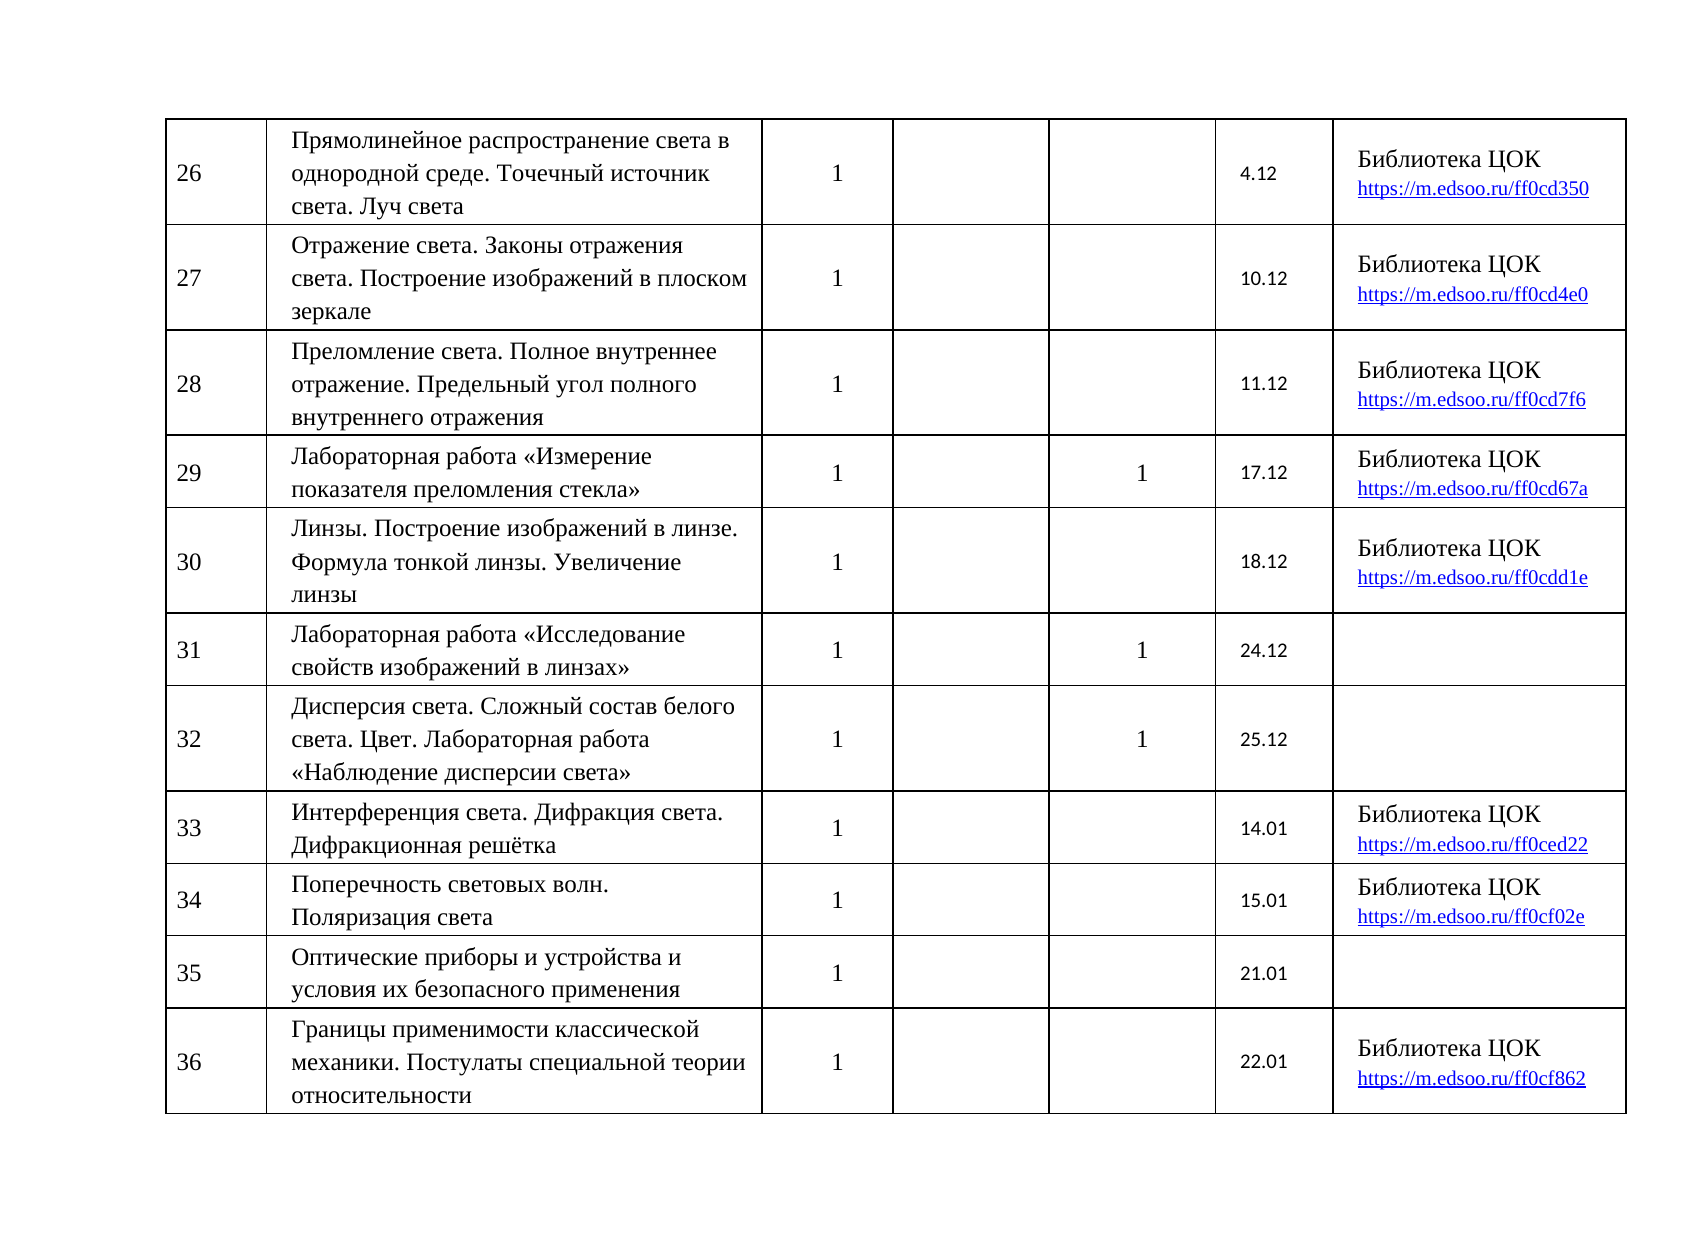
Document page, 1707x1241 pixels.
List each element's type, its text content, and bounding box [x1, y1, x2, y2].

table_cell [894, 936, 1048, 1007]
table_cell Библиотека ЦОК https://m.edsoo.ru/ff0cd67a [1334, 436, 1625, 507]
table_cell [894, 686, 1048, 790]
table_cell [1050, 120, 1215, 223]
table_cell 1 [763, 864, 892, 935]
table_cell Библиотека ЦОК https://m.edsoo.ru/ff0cf02e [1334, 864, 1625, 935]
table_cell Лабораторная работа «Измерение показателя преломления стекла» [267, 436, 761, 507]
table_cell 1 [763, 792, 892, 862]
table_cell 18.12 [1216, 508, 1332, 612]
table_cell Прямолинейное распространение света в однородной среде. Точечный источник света. Луч света [267, 120, 761, 223]
table_cell Поперечность световых волн. Поляризация света [267, 864, 761, 935]
table_cell 28 [167, 331, 266, 434]
table_cell 1 [1050, 436, 1215, 507]
table_cell 1 [763, 225, 892, 329]
table_cell [1334, 686, 1625, 790]
table_cell 1 [763, 686, 892, 790]
table_cell 1 [1050, 614, 1215, 684]
table_cell 33 [167, 792, 266, 862]
table_cell Лабораторная работа «Исследование свойств изображений в линзах» [267, 614, 761, 684]
table_cell 14.01 [1216, 792, 1332, 862]
table_cell 1 [763, 508, 892, 612]
table_cell Библиотека ЦОК https://m.edsoo.ru/ff0cd350 [1334, 120, 1625, 223]
table_cell [1050, 792, 1215, 862]
table_cell 35 [167, 936, 266, 1007]
table_cell Библиотека ЦОК https://m.edsoo.ru/ff0cd4e0 [1334, 225, 1625, 329]
table_cell 1 [1050, 686, 1215, 790]
table_cell 25.12 [1216, 686, 1332, 790]
table_cell [894, 614, 1048, 684]
table_cell 22.01 [1216, 1009, 1332, 1113]
table_cell Отражение света. Законы отражения света. Построение изображений в плоском зеркале [267, 225, 761, 329]
table_cell Библиотека ЦОК https://m.edsoo.ru/ff0cdd1e [1334, 508, 1625, 612]
table_cell Библиотека ЦОК https://m.edsoo.ru/ff0cd7f6 [1334, 331, 1625, 434]
table_cell Линзы. Построение изображений в линзе. Формула тонкой линзы. Увеличение линзы [267, 508, 761, 612]
table_cell 1 [763, 331, 892, 434]
table_cell [894, 508, 1048, 612]
table_cell 31 [167, 614, 266, 684]
table_cell [1050, 331, 1215, 434]
table_cell Преломление света. Полное внутреннее отражение. Предельный угол полного внутреннего отражения [267, 331, 761, 434]
table_cell 1 [763, 936, 892, 1007]
table_cell 11.12 [1216, 331, 1332, 434]
table_cell [1334, 614, 1625, 684]
table_cell [894, 864, 1048, 935]
table_cell Границы применимости классической механики. Постулаты специальной теории относительности [267, 1009, 761, 1113]
table_cell [1050, 864, 1215, 935]
table_cell [1050, 225, 1215, 329]
table_cell 4.12 [1216, 120, 1332, 223]
table_cell 15.01 [1216, 864, 1332, 935]
table_cell 26 [167, 120, 266, 223]
table_cell [894, 1009, 1048, 1113]
table_cell Библиотека ЦОК https://m.edsoo.ru/ff0ced22 [1334, 792, 1625, 862]
table_cell 27 [167, 225, 266, 329]
table_cell [1050, 1009, 1215, 1113]
table_cell 36 [167, 1009, 266, 1113]
table_cell [894, 331, 1048, 434]
table_cell 32 [167, 686, 266, 790]
table_cell 1 [763, 614, 892, 684]
table_cell [1050, 936, 1215, 1007]
table_cell [894, 120, 1048, 223]
table_cell Библиотека ЦОК https://m.edsoo.ru/ff0cf862 [1334, 1009, 1625, 1113]
table_cell [894, 436, 1048, 507]
table_cell [1050, 508, 1215, 612]
table_cell Интерференция света. Дифракция света. Дифракционная решётка [267, 792, 761, 862]
table_cell 30 [167, 508, 266, 612]
table_cell 10.12 [1216, 225, 1332, 329]
table_cell [894, 225, 1048, 329]
table_cell [894, 792, 1048, 862]
table_cell Оптические приборы и устройства и условия их безопасного применения [267, 936, 761, 1007]
table_cell 1 [763, 436, 892, 507]
table_cell 1 [763, 120, 892, 223]
table_cell 17.12 [1216, 436, 1332, 507]
table_cell 1 [763, 1009, 892, 1113]
table_cell 34 [167, 864, 266, 935]
table_cell 24.12 [1216, 614, 1332, 684]
table_cell [1334, 936, 1625, 1007]
table_cell 29 [167, 436, 266, 507]
table_cell Дисперсия света. Сложный состав белого света. Цвет. Лабораторная работа «Наблюдение дисперсии света» [267, 686, 761, 790]
table_cell 21.01 [1216, 936, 1332, 1007]
